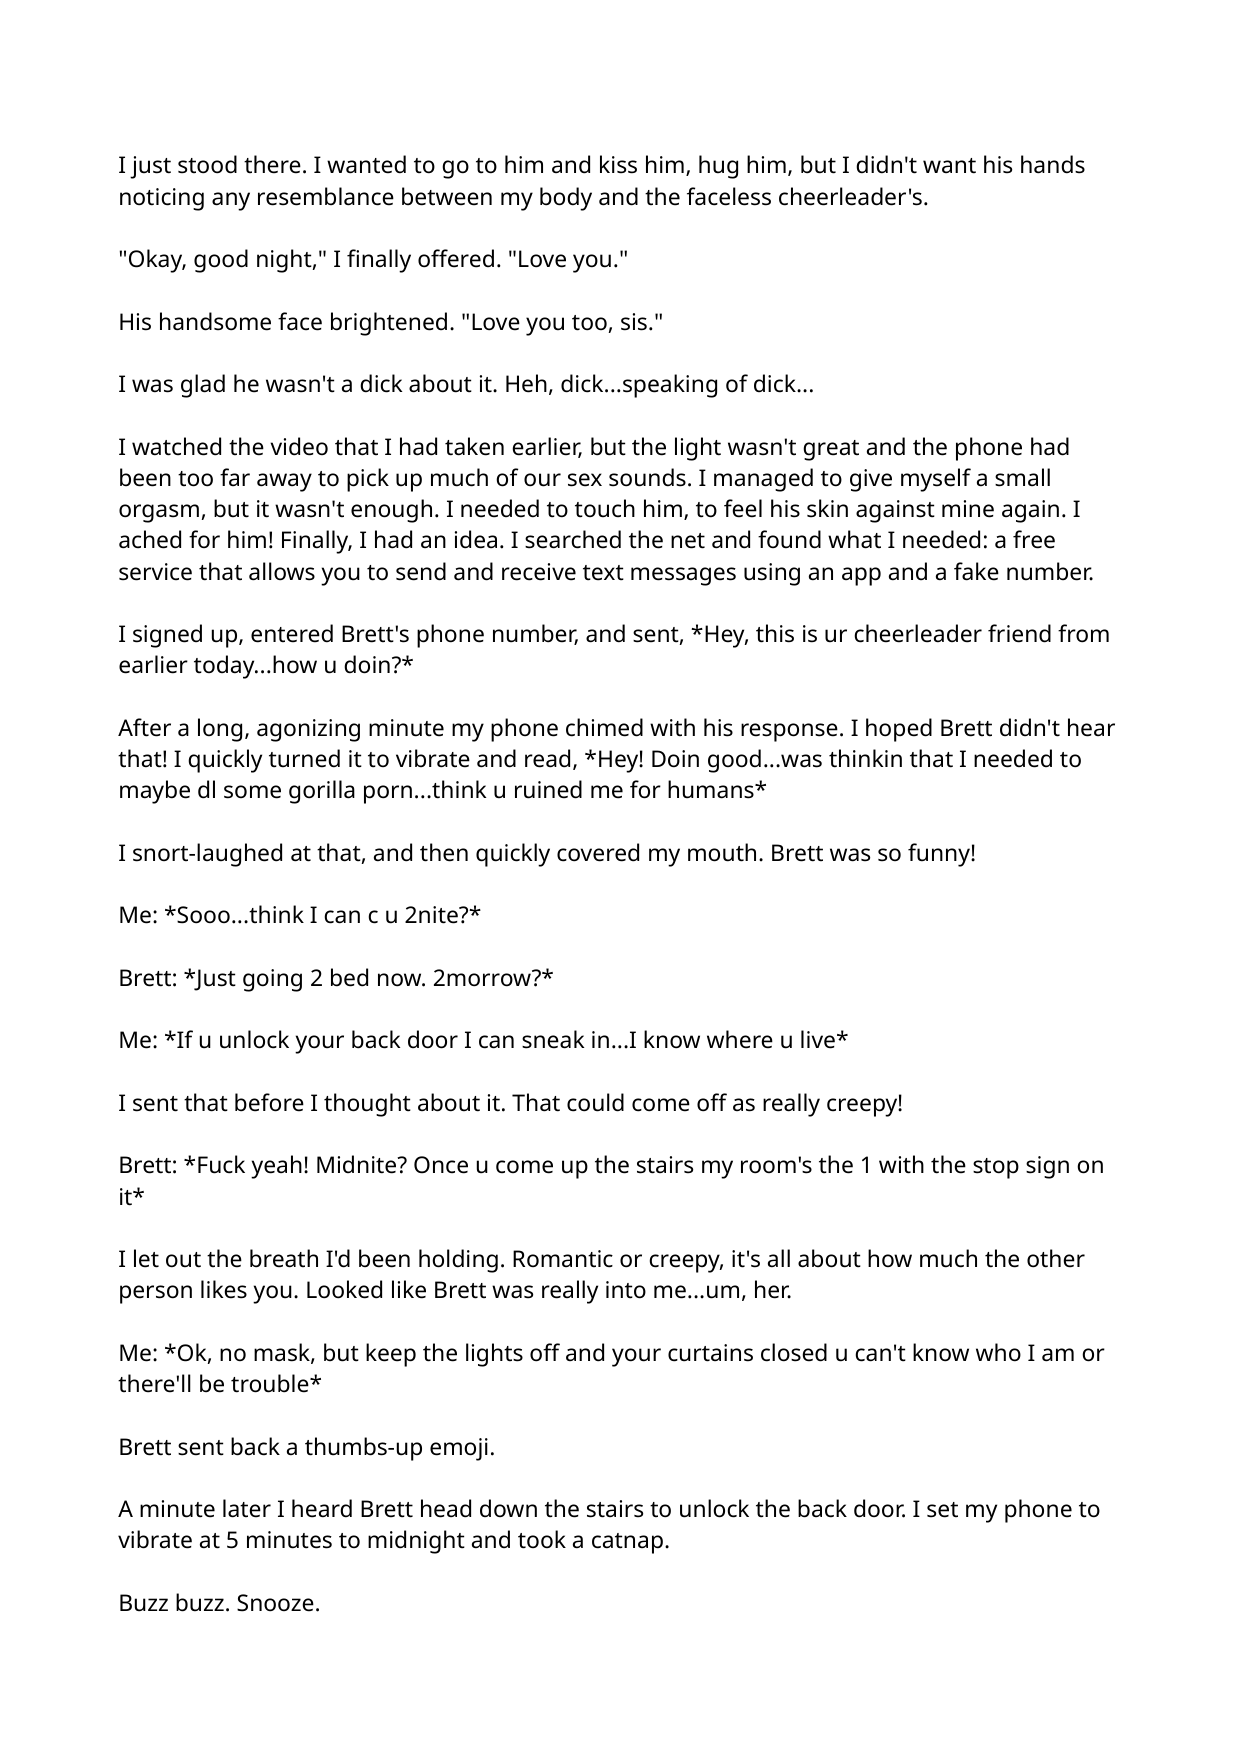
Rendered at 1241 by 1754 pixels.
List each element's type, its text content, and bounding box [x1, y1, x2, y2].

text I was glad he wasn't a dick about it. Heh, dick...speaking of dick... [118, 368, 1122, 399]
text I let out the breath I'd been holding. Romantic or creepy, it's all about how much the other person likes you. Looked like Brett was really into me...um, her. [118, 1243, 1122, 1306]
text Brett: *Just going 2 bed now. 2morrow?* [118, 962, 1122, 993]
text Me: *Sooo...think I can c u 2nite?* [118, 899, 1122, 931]
text After a long, agonizing minute my phone chimed with his response. I hoped Brett didn't hear that! I quickly turned it to vibrate and read, *Hey! Doin good...was thinkin that I needed to maybe dl some gorilla porn...think u ruined me for humans* [118, 712, 1122, 806]
text I sent that before I thought about it. That could come off as really creepy! [118, 1087, 1122, 1118]
text I signed up, entered Brett's phone number, and sent, *Hey, this is ur cheerleader friend from earlier today...how u doin?* [118, 618, 1122, 681]
text Brett sent back a thumbs-up emoji. [118, 1431, 1122, 1462]
text I snort-laughed at that, and then quickly covered my mouth. Brett was so funny! [118, 837, 1122, 868]
text I watched the video that I had taken earlier, but the light wasn't great and the phone had been too far away to pick up much of our sex sounds. I managed to give myself a small orgasm, but it wasn't enough. I needed to touch him, to feel his skin against mine again. I ached for him! Finally, I had an idea. I searched the net and found what I needed: a free service that allows you to send and receive text messages using an app and a fake number. [118, 431, 1122, 587]
text Buzz buzz. Snooze. [118, 1587, 1122, 1618]
text His handsome face brightened. "Love you too, sis." [118, 306, 1122, 337]
text Me: *If u unlock your back door I can sneak in...I know where u live* [118, 1024, 1122, 1056]
text I just stood there. I wanted to go to him and kiss him, hug him, but I didn't want his hands noticing any resemblance between my body and the faceless cheerleader's. [118, 149, 1122, 212]
text "Okay, good night," I finally offered. "Love you." [118, 243, 1122, 274]
text Me: *Ok, no mask, but keep the lights off and your curtains closed u can't know who I am or there'll be trouble* [118, 1337, 1122, 1399]
text Brett: *Fuck yeah! Midnite? Once u come up the stairs my room's the 1 with the stop sign on it* [118, 1149, 1122, 1212]
text A minute later I heard Brett head down the stairs to unlock the back door. I set my phone to vibrate at 5 minutes to midnight and took a catnap. [118, 1493, 1122, 1556]
